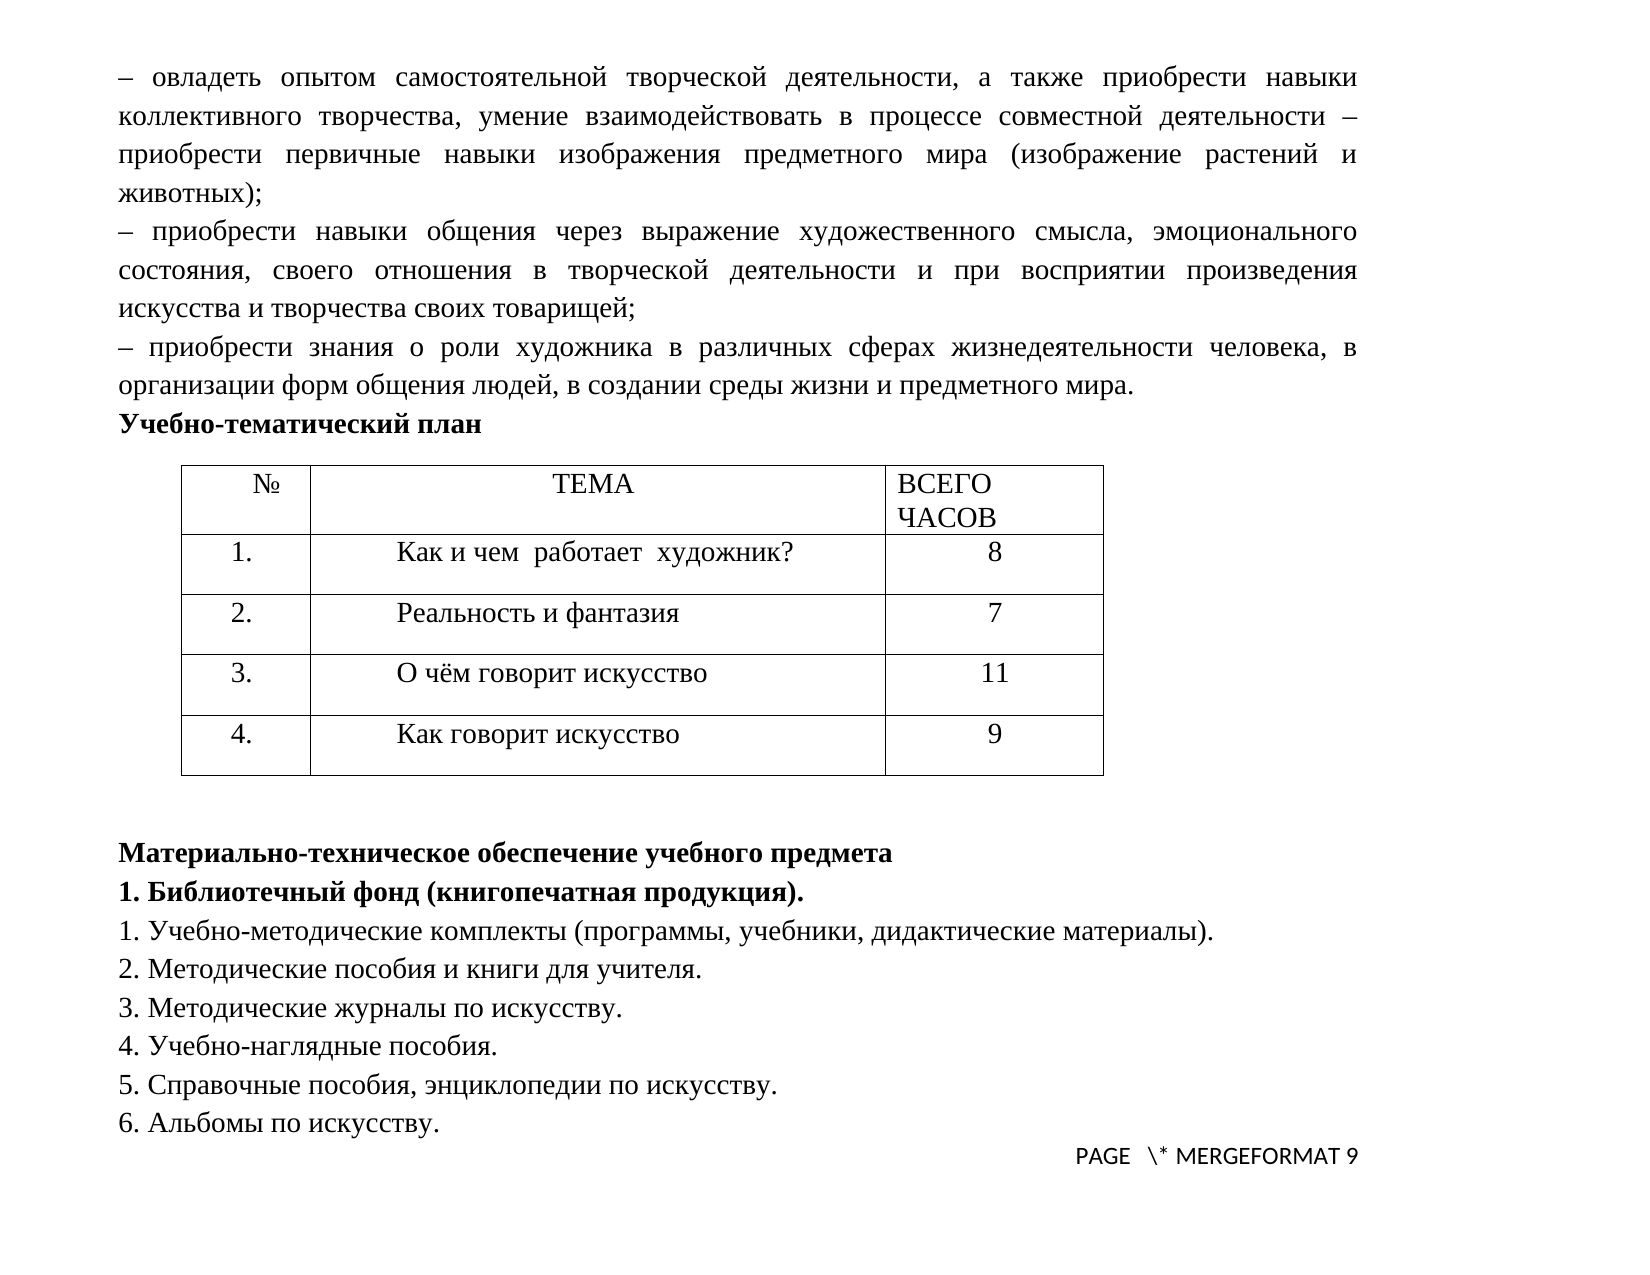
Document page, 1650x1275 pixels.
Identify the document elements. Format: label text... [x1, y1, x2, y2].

table_cell [182, 535, 310, 594]
table_cell Реальность и фантазия [311, 595, 885, 654]
text 3. Методические журналы по искусству. [118, 990, 1358, 1023]
text – приобрести знания о роли художника в различных сферах жизнедеятельности человека, в организации форм общения людей, в создании среды жизни и предметного мира. [118, 329, 1358, 401]
table_header № [182, 466, 310, 533]
table_cell Как говорит искусство [311, 716, 885, 775]
text 5. Справочные пособия, энциклопедии по искусству. [118, 1067, 1358, 1100]
text – приобрести навыки общения через выражение художественного смысла, эмоционального состояния, своего отношения в творческой деятельности и при восприятии произведения искусства и творчества своих товарищей; [118, 213, 1358, 324]
text Материально-техническое обеспечение учебного предмета [118, 836, 1358, 869]
text 2. Методические пособия и книги для учителя. [118, 951, 1358, 985]
table_cell О чём говорит искусство [311, 655, 885, 715]
table_cell [182, 716, 310, 775]
table_cell [182, 595, 310, 654]
text Учебно-тематический план [118, 406, 1358, 439]
table_cell 7 [886, 595, 1103, 654]
text 4. Учебно-наглядные пособия. [118, 1028, 1358, 1062]
text – овладеть опытом самостоятельной творческой деятельности, а также приобрести навыки коллективного творчества, умение взаимодействовать в процессе совместной деятельности – приобрести первичные навыки изображения предметного мира (изображение растений и животных); [118, 59, 1358, 208]
table_header ВСЕГО ЧАСОВ [886, 466, 1103, 533]
table_cell 11 [886, 655, 1103, 715]
table_header ТЕМА [311, 466, 885, 533]
text 6. Альбомы по искусству. [118, 1105, 1358, 1139]
table_cell 8 [886, 535, 1103, 594]
text 1. Библиотечный фонд (книгопечатная продукция). [118, 874, 1358, 908]
table_cell [182, 655, 310, 715]
table_cell 9 [886, 716, 1103, 775]
table_cell Как и чем работает художник? [311, 535, 885, 594]
text 1. Учебно-методические комплекты (программы, учебники, дидактические материалы). [118, 913, 1358, 946]
